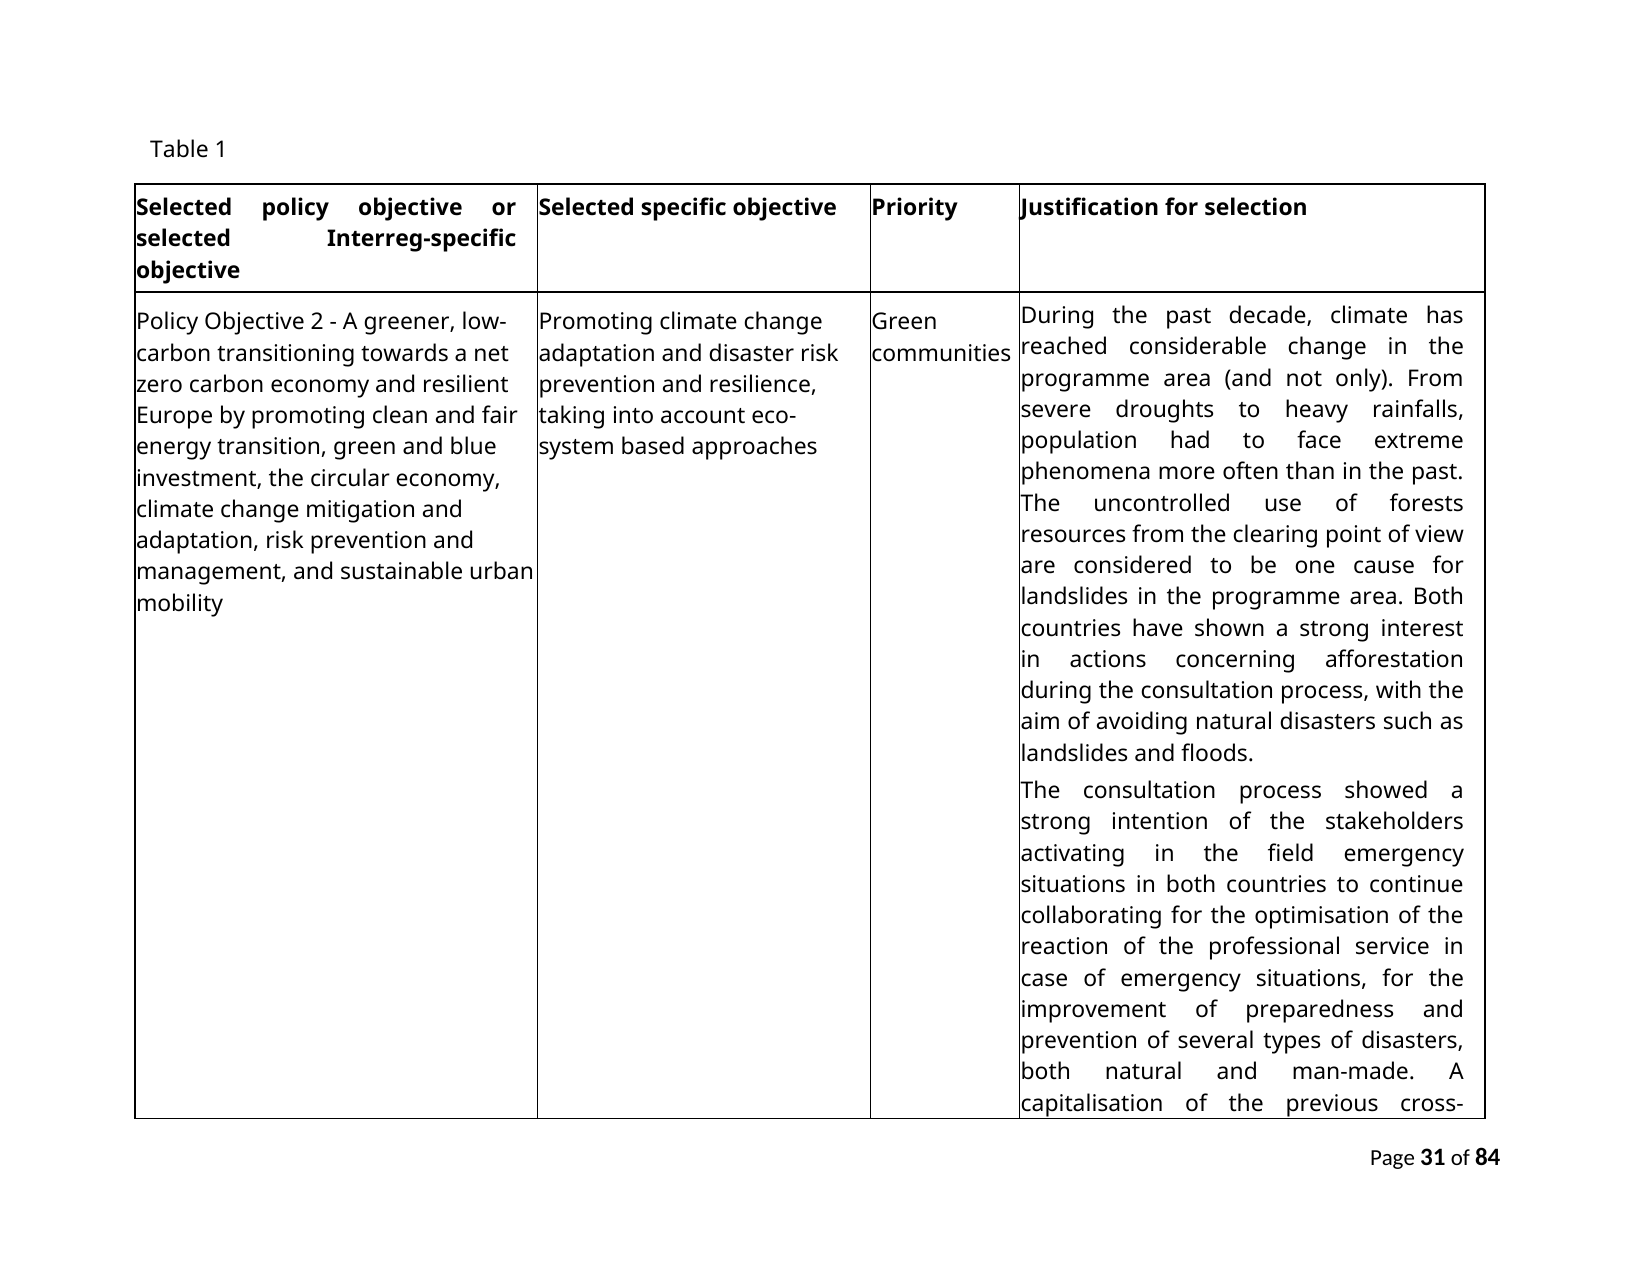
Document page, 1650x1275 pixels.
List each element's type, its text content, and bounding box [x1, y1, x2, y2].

table_header Priority [871, 185, 1019, 291]
text Table 1 [150, 133, 1500, 164]
table_header Selected specific objective [538, 185, 870, 291]
table_header Selected policy objective or selected Interreg-specific objective [136, 185, 537, 291]
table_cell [136, 293, 537, 1118]
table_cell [1020, 293, 1484, 1118]
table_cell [538, 293, 870, 1118]
table_cell Green communities [871, 293, 1019, 1118]
table_header Justification for selection [1020, 185, 1484, 291]
